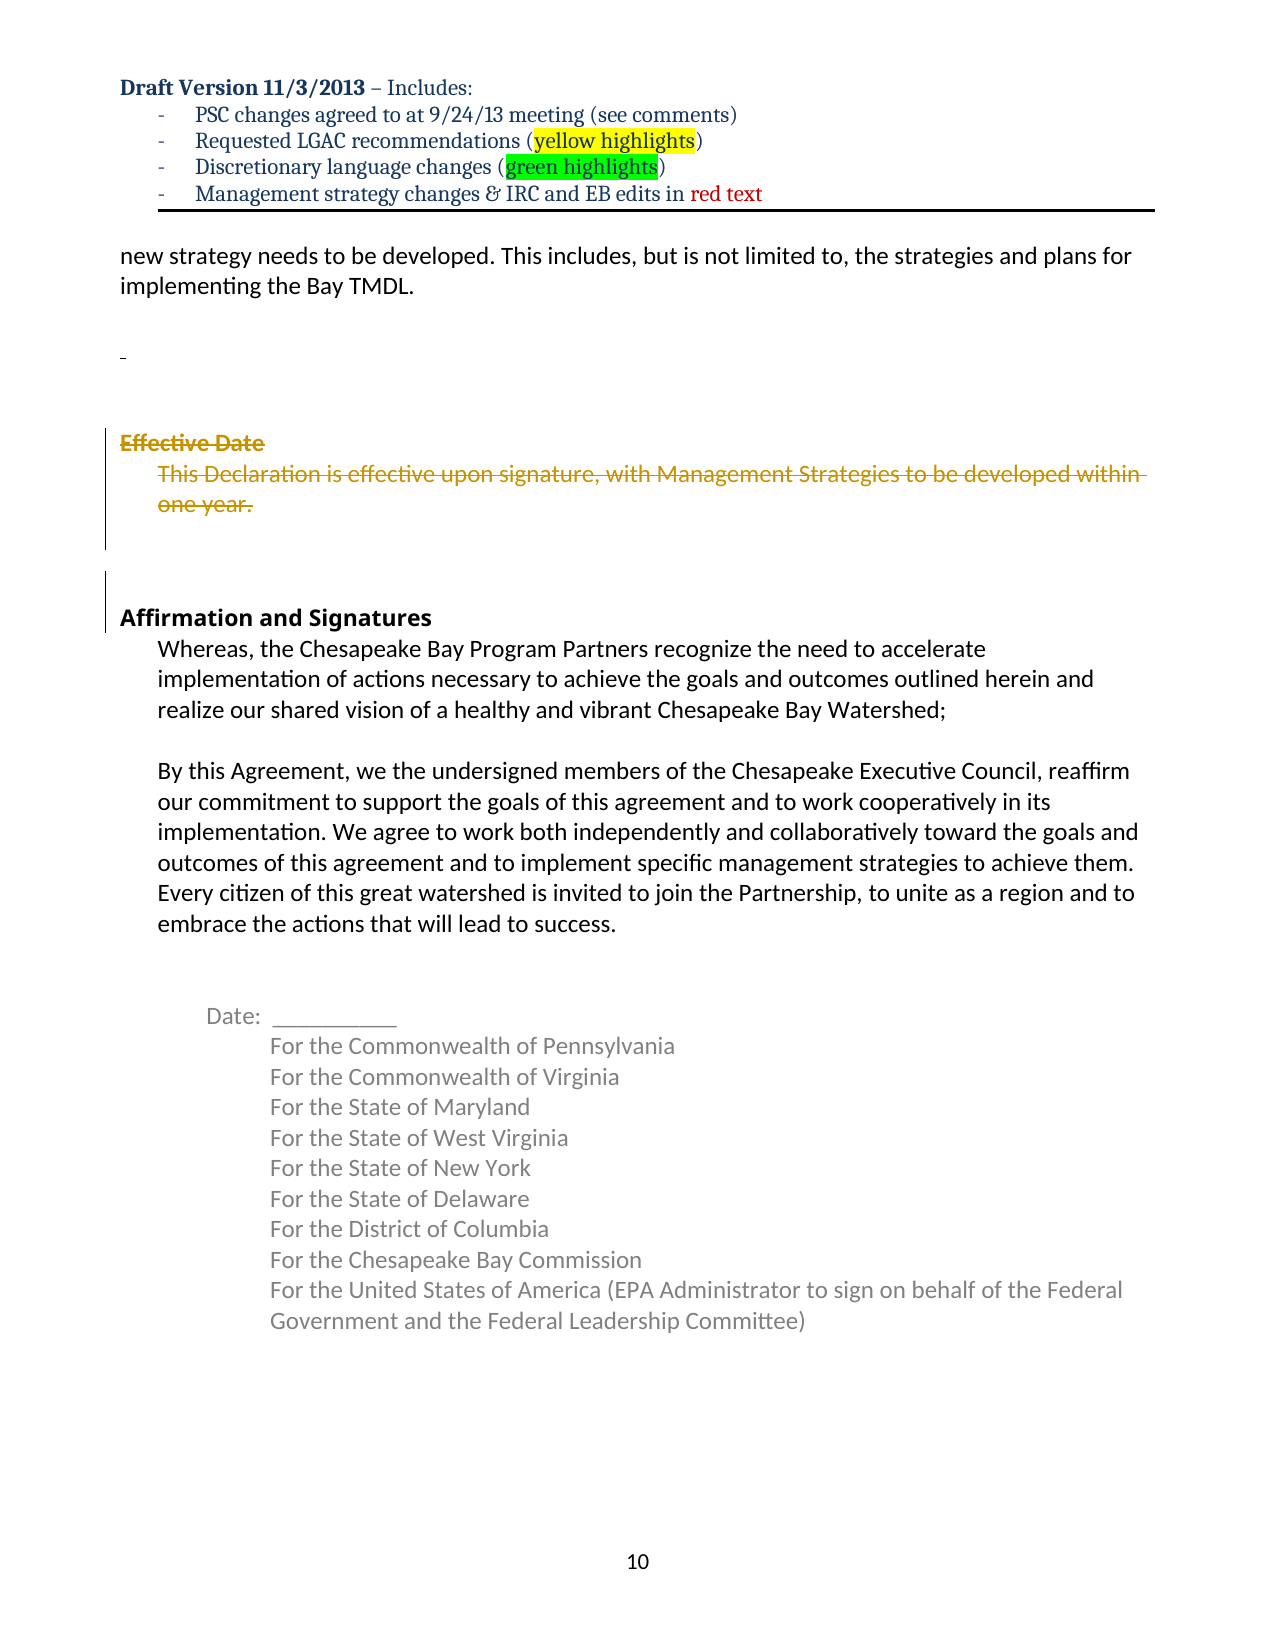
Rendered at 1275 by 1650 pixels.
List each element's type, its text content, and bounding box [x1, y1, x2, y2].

text For the State of Maryland [270, 1092, 1155, 1122]
text For the United States of America (EPA Administrator to sign on behalf of the Federal Government and the Federal Leadership Committee) [270, 1275, 1155, 1336]
text For the Chesapeake Bay Commission [270, 1244, 1155, 1275]
text For the State of Delaware [270, 1183, 1155, 1214]
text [120, 240, 1155, 301]
text By this Agreement, we the undersigned members of the Chesapeake Executive Council, reaffirm our commitment to support the goals of this agreement and to work cooperatively in its implementation. We agree to work both independently and collaboratively toward the goals and outcomes of this agreement and to implement specific management strategies to achieve them. Every citizen of this great watershed is invited to join the Partnership, to unite as a region and to embrace the actions that will lead to success. [157, 755, 1155, 938]
text Whereas, the Chesapeake Bay Program Partners recognize the need to accelerate implementation of actions necessary to achieve the goals and outcomes outlined herein and realize our shared vision of a healthy and vibrant Chesapeake Bay Watershed; [157, 633, 1155, 724]
text Affirmation and Signatures [120, 602, 1155, 633]
text For the State of West Virginia [270, 1122, 1155, 1153]
text For the State of New York [270, 1153, 1155, 1183]
text Date: __________ [120, 1000, 1155, 1031]
text For the District of Columbia [270, 1214, 1155, 1244]
text For the Commonwealth of Pennsylvania [270, 1031, 1155, 1061]
text For the Commonwealth of Virginia [270, 1061, 1155, 1092]
